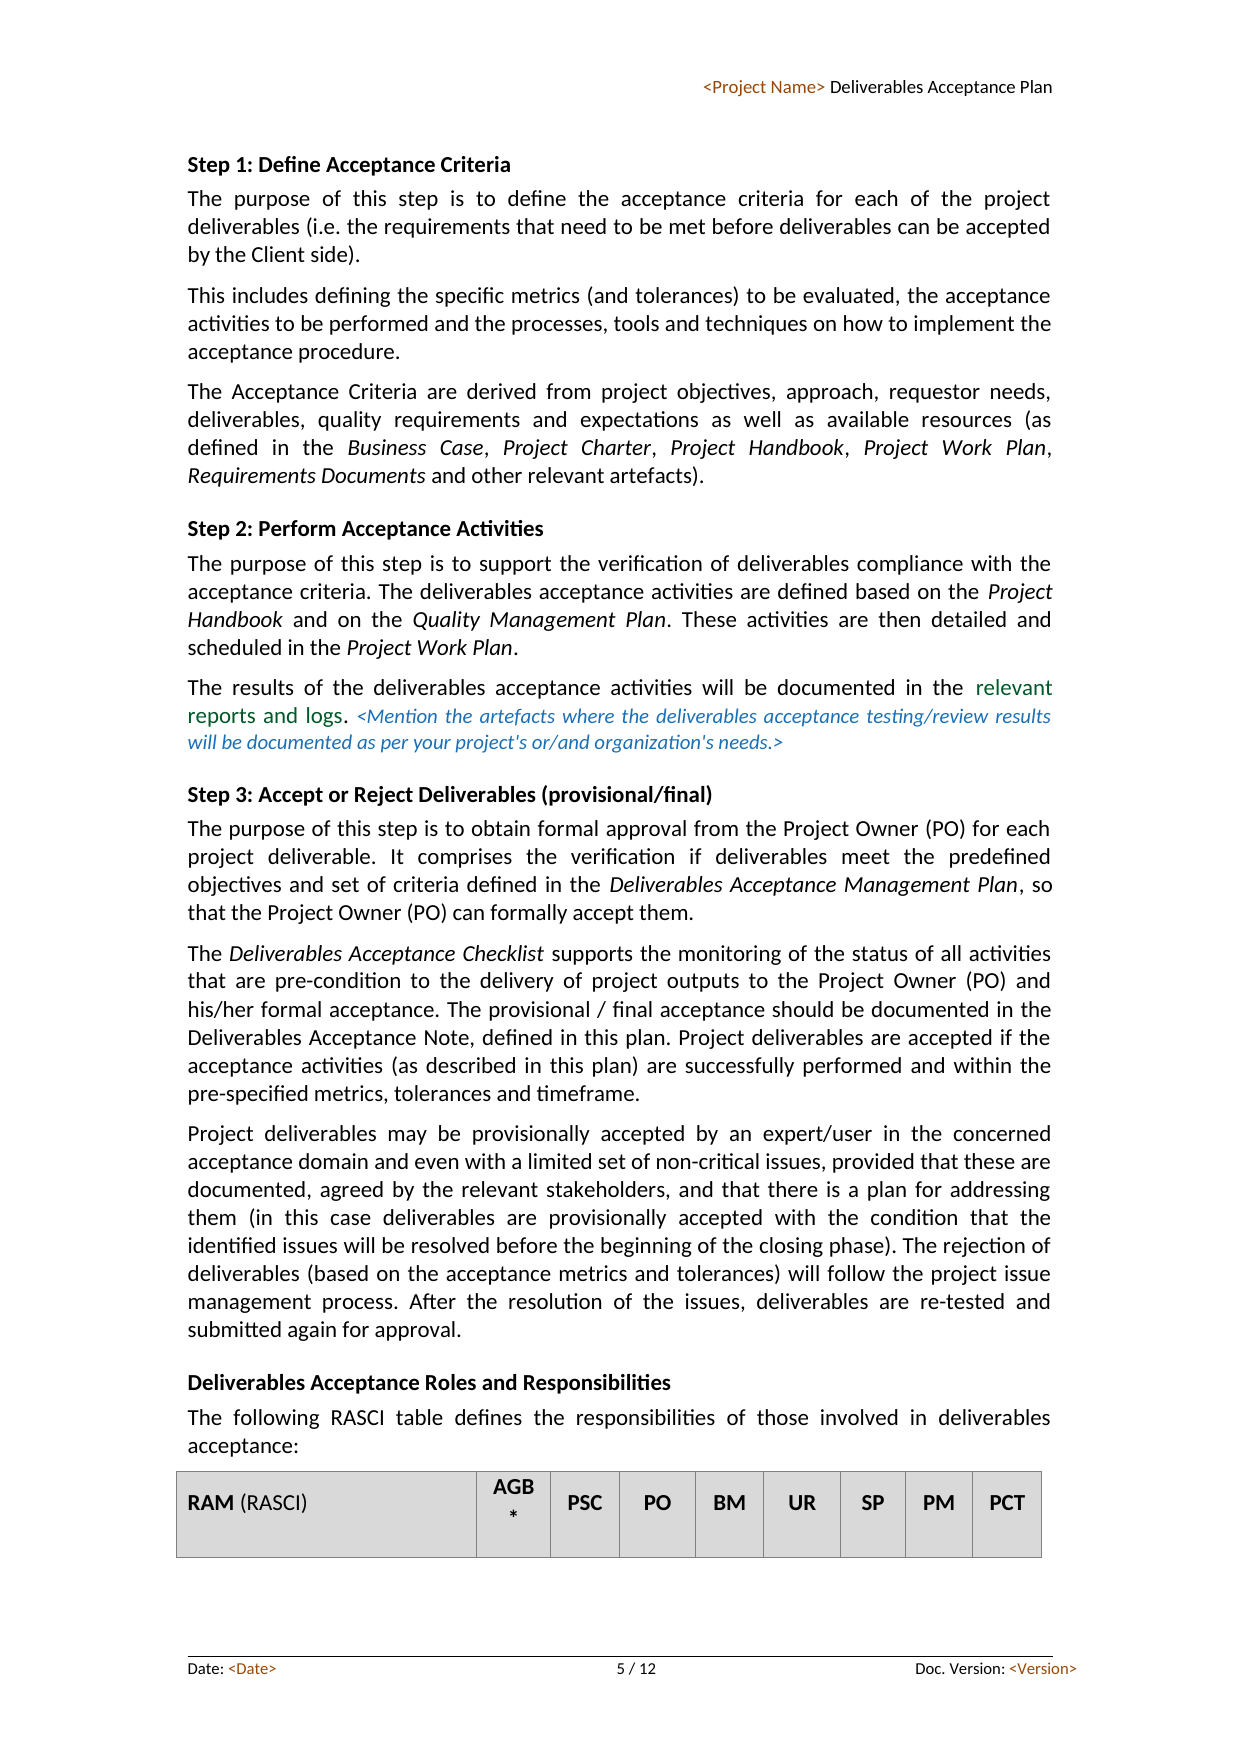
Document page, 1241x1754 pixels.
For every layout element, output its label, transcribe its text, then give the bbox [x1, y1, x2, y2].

table_header RAM (RASCI) [177, 1472, 476, 1557]
text Project deliverables may be provisionally accepted by an expert/user in the concerned acceptance domain and even with a limited set of non-critical issues, provided that these are documented, agreed by the relevant stakeholders, and that there is a plan for addressing them (in this case deliverables are provisionally accepted with the condition that the identified issues will be resolved before the beginning of the closing phase). The rejection of deliverables (based on the acceptance metrics and tolerances) will follow the project issue management process. After the resolution of the issues, deliverables are re-tested and submitted again for approval. [187, 1119, 1053, 1343]
table_header SP [841, 1472, 905, 1557]
text The purpose of this step is to support the verification of deliverables compliance with the acceptance criteria. The deliverables acceptance activities are defined based on the Project Handbook and on the Quality Management Plan. These activities are then detailed and scheduled in the Project Work Plan. [187, 549, 1053, 661]
text Deliverables Acceptance Roles and Responsibilities [187, 1368, 1053, 1396]
table_header PSC [551, 1472, 619, 1557]
text The following RASCI table defines the responsibilities of those involved in deliverables acceptance: [187, 1403, 1053, 1459]
text The purpose of this step is to define the acceptance criteria for each of the project deliverables (i.e. the requirements that need to be met before deliverables can be accepted by the Client side). [187, 184, 1053, 268]
table_header PM [906, 1472, 972, 1557]
table_header BM [696, 1472, 763, 1557]
text This includes defining the specific metrics (and tolerances) to be evaluated, the acceptance activities to be performed and the processes, tools and techniques on how to implement the acceptance procedure. [187, 281, 1053, 365]
text The Deliverables Acceptance Checklist supports the monitoring of the status of all activities that are pre-condition to the delivery of project outputs to the Project Owner (PO) and his/her formal acceptance. The provisional / final acceptance should be documented in the Deliverables Acceptance Note, defined in this plan. Project deliverables are accepted if the acceptance activities (as described in this plan) are successfully performed and within the pre-specified metrics, tolerances and timeframe. [187, 939, 1053, 1107]
text The Acceptance Criteria are derived from project objectives, approach, requestor needs, deliverables, quality requirements and expectations as well as available resources (as defined in the Business Case, Project Charter, Project Handbook, Project Work Plan, Requirements Documents and other relevant artefacts). [187, 377, 1053, 489]
text The results of the deliverables acceptance activities will be documented in the relevant reports and logs. <Mention the artefacts where the deliverables acceptance testing/review results will be documented as per your project's or/and organization's needs.> [187, 673, 1053, 755]
text Step 3: Accept or Reject Deliverables (provisional/final) [187, 780, 1053, 808]
text Step 1: Define Acceptance Criteria [187, 150, 1053, 178]
table_header PO [620, 1472, 695, 1557]
table_header UR [764, 1472, 840, 1557]
table_header PCT [973, 1472, 1041, 1557]
text Step 2: Perform Acceptance Activities [187, 514, 1053, 542]
table_header AGB* [477, 1472, 550, 1557]
text The purpose of this step is to obtain formal approval from the Project Owner (PO) for each project deliverable. It comprises the verification if deliverables meet the predefined objectives and set of criteria defined in the Deliverables Acceptance Management Plan, so that the Project Owner (PO) can formally accept them. [187, 814, 1053, 926]
